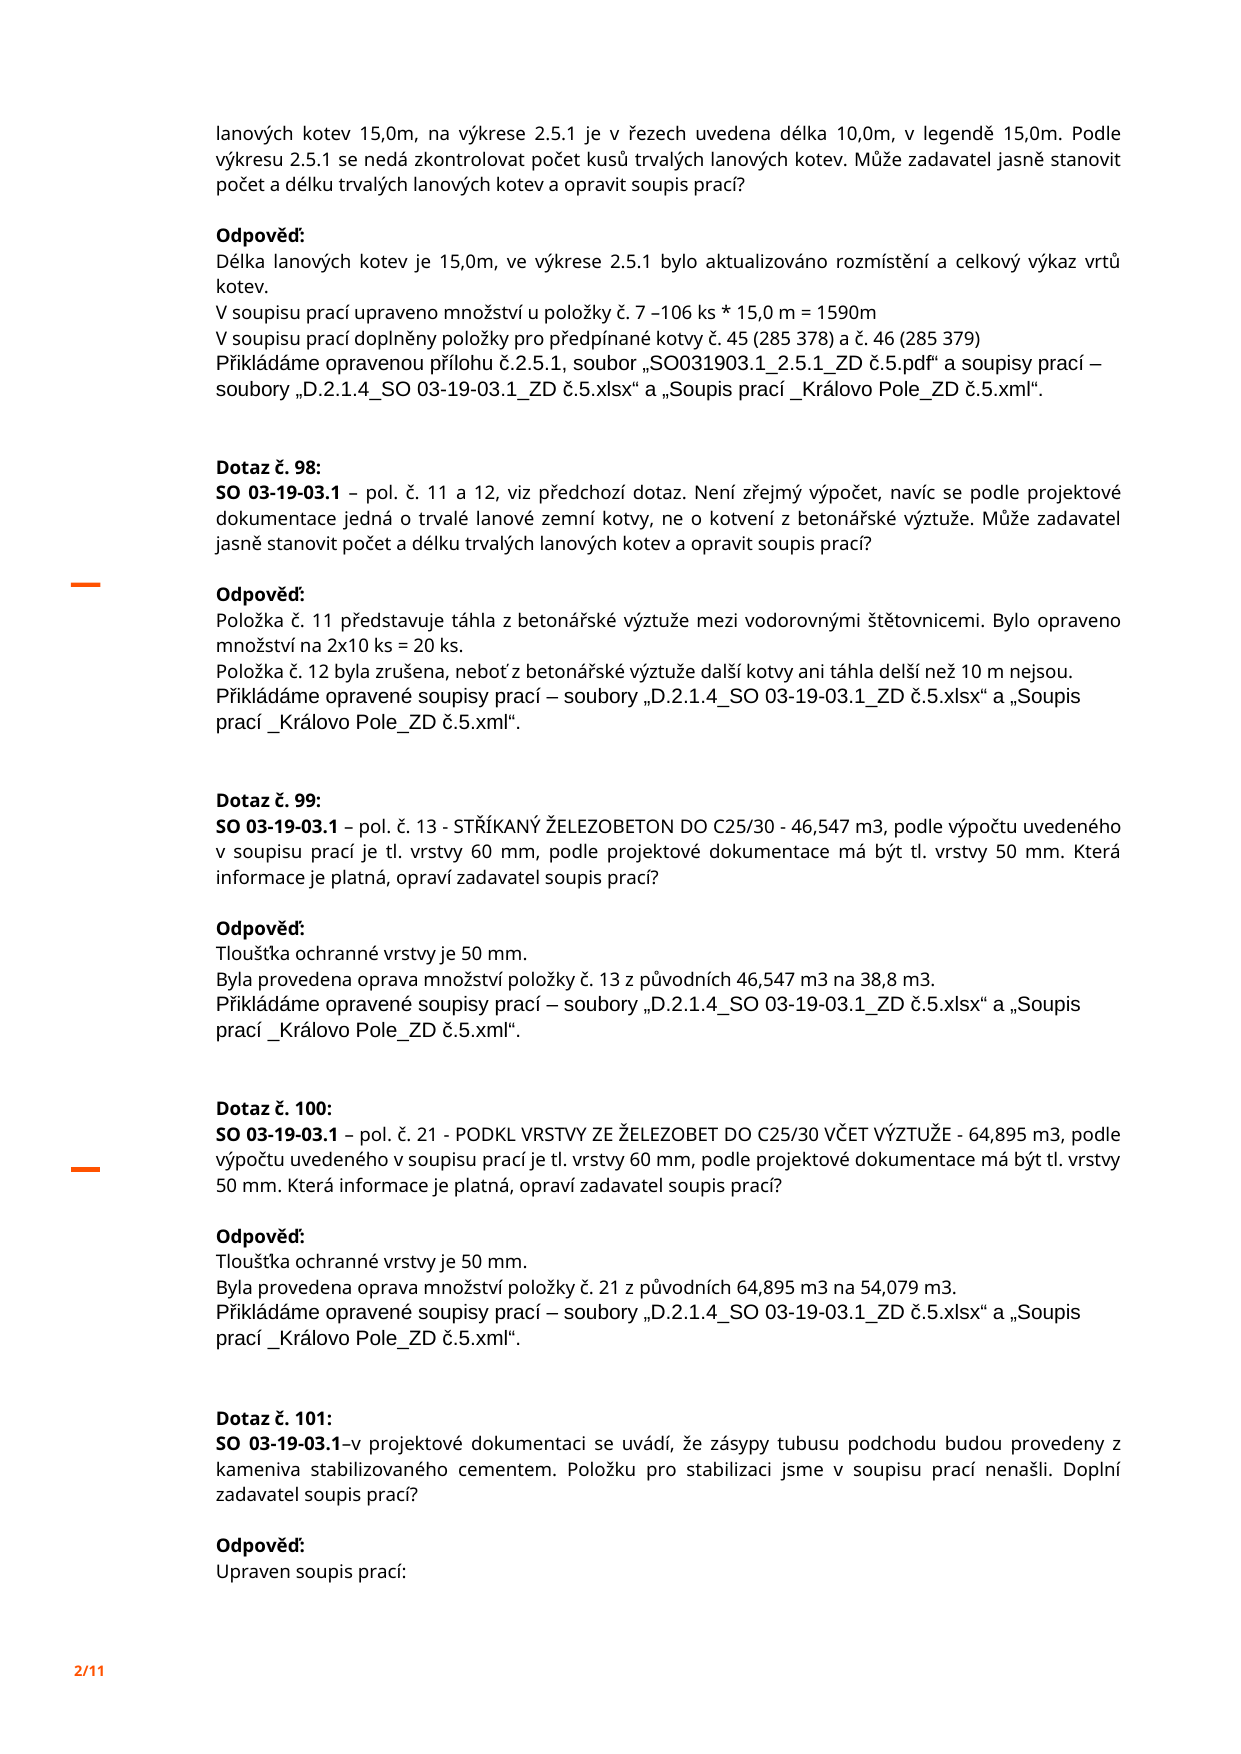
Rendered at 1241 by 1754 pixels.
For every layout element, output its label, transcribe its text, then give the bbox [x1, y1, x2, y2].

text Položka č. 12 byla zrušena, neboť z betonářské výztuže další kotvy ani táhla delší než 10 m nejsou. [216, 658, 1122, 684]
text Byla provedena oprava množství položky č. 21 z původních 64,895 m3 na 54,079 m3. [216, 1274, 1122, 1299]
text Dotaz č. 101: [216, 1405, 1122, 1431]
text Tloušťka ochranné vrstvy je 50 mm. [216, 1248, 1122, 1274]
text Dotaz č. 99: [216, 787, 1122, 813]
text Dotaz č. 100: [216, 1095, 1122, 1121]
text Odpověď: [216, 915, 1122, 941]
text Přikládáme opravené soupisy prací – soubory „D.2.1.4_SO 03-19-03.1_ZD č.5.xlsx“ a „Soupis prací _Královo Pole_ZD č.5.xml“. [216, 684, 1122, 734]
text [216, 121, 1122, 197]
text Délka lanových kotev je 15,0m, ve výkrese 2.5.1 bylo aktualizováno rozmístění a celkový výkaz vrtů kotev. [216, 248, 1122, 299]
text SO 03-19-03.1 – pol. č. 21 - PODKL VRSTVY ZE ŽELEZOBET DO C25/30 VČET VÝZTUŽE - 64,895 m3, podle výpočtu uvedeného v soupisu prací je tl. vrstvy 60 mm, podle projektové dokumentace má být tl. vrstvy 50 mm. Která informace je platná, opraví zadavatel soupis prací? [216, 1121, 1122, 1197]
text SO 03-19-03.1 – pol. č. 13 - STŘÍKANÝ ŽELEZOBETON DO C25/30 - 46,547 m3, podle výpočtu uvedeného v soupisu prací je tl. vrstvy 60 mm, podle projektové dokumentace má být tl. vrstvy 50 mm. Která informace je platná, opraví zadavatel soupis prací? [216, 813, 1122, 889]
text V soupisu prací doplněny položky pro předpínané kotvy č. 45 (285 378) a č. 46 (285 379) [216, 325, 1122, 350]
text Položka č. 11 představuje táhla z betonářské výztuže mezi vodorovnými štětovnicemi. Bylo opraveno množství na 2x10 ks = 20 ks. [216, 607, 1122, 658]
text Přikládáme opravené soupisy prací – soubory „D.2.1.4_SO 03-19-03.1_ZD č.5.xlsx“ a „Soupis prací _Královo Pole_ZD č.5.xml“. [216, 1299, 1122, 1350]
text SO 03-19-03.1 – pol. č. 11 a 12, viz předchozí dotaz. Není zřejmý výpočet, navíc se podle projektové dokumentace jedná o trvalé lanové zemní kotvy, ne o kotvení z betonářské výztuže. Může zadavatel jasně stanovit počet a délku trvalých lanových kotev a opravit soupis prací? [216, 479, 1122, 556]
text SO 03-19-03.1–v projektové dokumentaci se uvádí, že zásypy tubusu podchodu budou provedeny z kameniva stabilizovaného cementem. Položku pro stabilizaci jsme v soupisu prací nenašli. Doplní zadavatel soupis prací? [216, 1431, 1122, 1507]
text Odpověď: [216, 223, 1122, 248]
text Odpověď: [216, 582, 1122, 607]
text Byla provedena oprava množství položky č. 13 z původních 46,547 m3 na 38,8 m3. [216, 966, 1122, 992]
text Dotaz č. 98: [216, 454, 1122, 479]
text Tloušťka ochranné vrstvy je 50 mm. [216, 941, 1122, 966]
text Přikládáme opravenou přílohu č.2.5.1, soubor „SO031903.1_2.5.1_ZD č.5.pdf“ a soupisy prací – soubory „D.2.1.4_SO 03-19-03.1_ZD č.5.xlsx“ a „Soupis prací _Královo Pole_ZD č.5.xml“. [216, 350, 1122, 401]
text Upraven soupis prací: [216, 1558, 1122, 1584]
text Odpověď: [216, 1533, 1122, 1558]
text V soupisu prací upraveno množství u položky č. 7 –106 ks * 15,0 m = 1590m [216, 299, 1122, 325]
text Odpověď: [216, 1223, 1122, 1248]
text Přikládáme opravené soupisy prací – soubory „D.2.1.4_SO 03-19-03.1_ZD č.5.xlsx“ a „Soupis prací _Královo Pole_ZD č.5.xml“. [216, 992, 1122, 1042]
